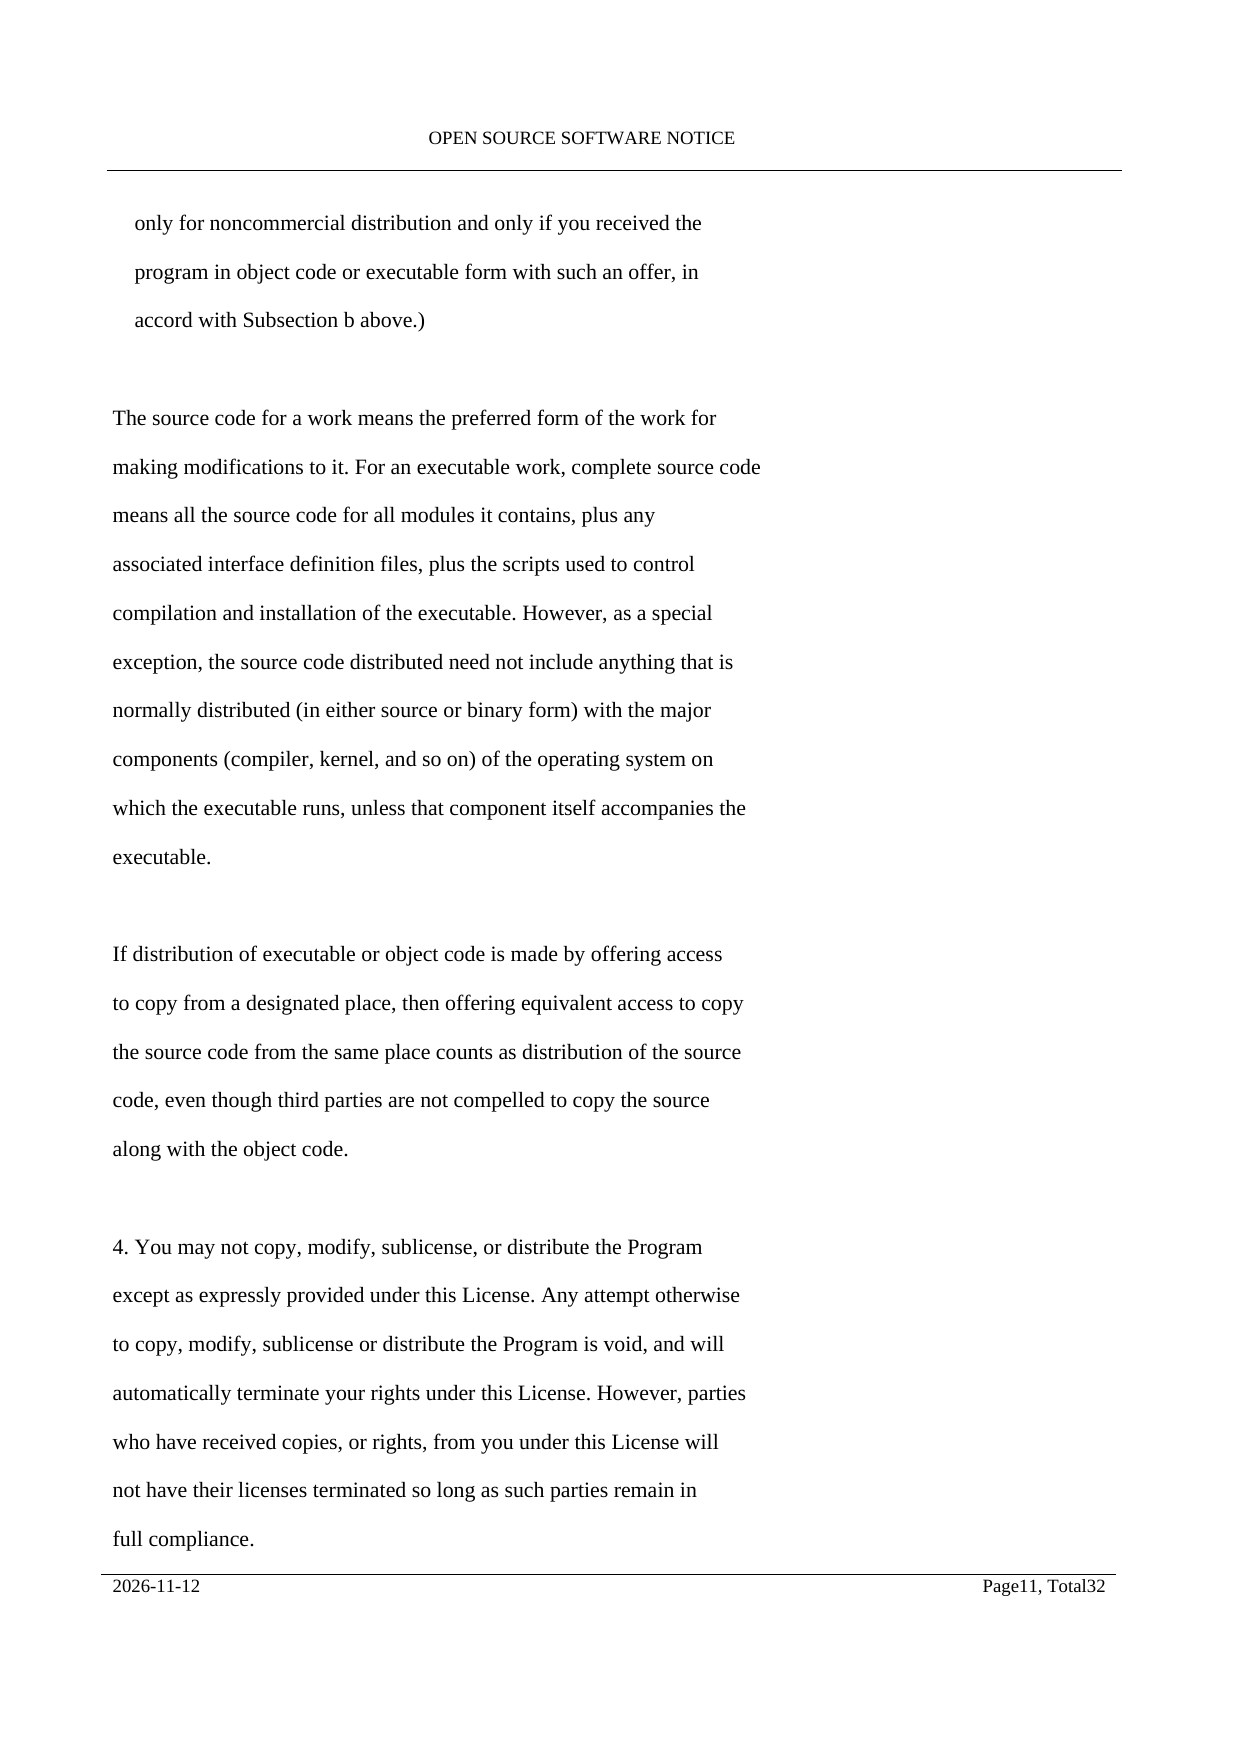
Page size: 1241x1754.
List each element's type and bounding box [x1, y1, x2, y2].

text [112, 206, 1128, 1555]
